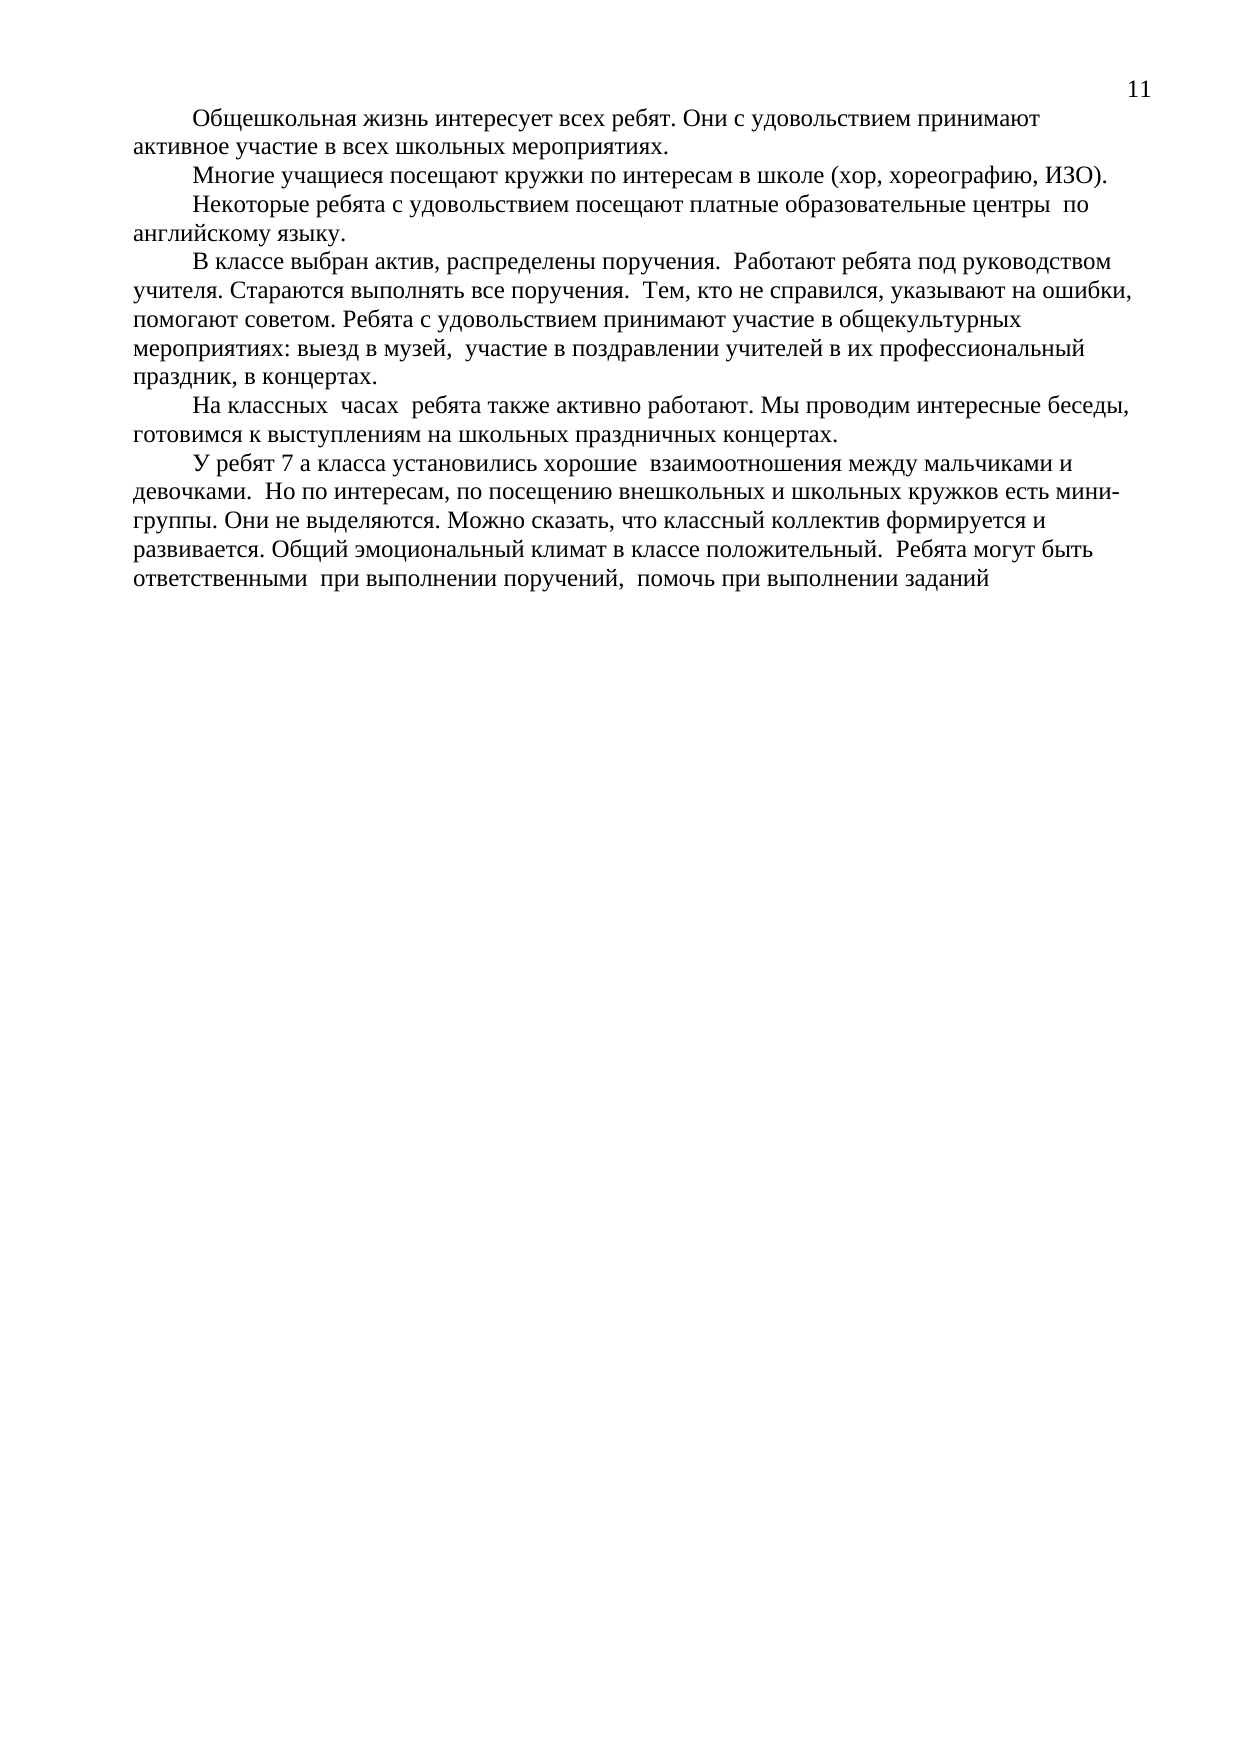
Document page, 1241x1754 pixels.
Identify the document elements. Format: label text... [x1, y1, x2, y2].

text У ребят 7 а класса установились хорошие взаимоотношения между мальчиками и девочками. Но по интересам, по посещению внешкольных и школьных кружков есть мини-группы. Они не выделяются. Можно сказать, что классный коллектив формируется и развивается. Общий эмоциональный климат в классе положительный. Ребята могут быть ответственными при выполнении поручений, помочь при выполнении заданий [133, 448, 1152, 591]
text Общешкольная жизнь интересует всех ребят. Они с удовольствием принимают активное участие в всех школьных мероприятиях. [133, 103, 1152, 160]
text В классе выбран актив, распределены поручения. Работают ребята под руководством учителя. Стараются выполнять все поручения. Тем, кто не справился, указывают на ошибки, помогают советом. Ребята с удовольствием принимают участие в общекультурных мероприятиях: выезд в музей, участие в поздравлении учителей в их профессиональный праздник, в концертах. [133, 246, 1152, 390]
text На классных часах ребята также активно работают. Мы проводим интересные беседы, готовимся к выступлениям на школьных праздничных концертах. [133, 390, 1152, 448]
text Многие учащиеся посещают кружки по интересам в школе (хор, хореографию, ИЗО). [133, 160, 1152, 189]
text Некоторые ребята с удовольствием посещают платные образовательные центры по английскому языку. [133, 189, 1152, 246]
